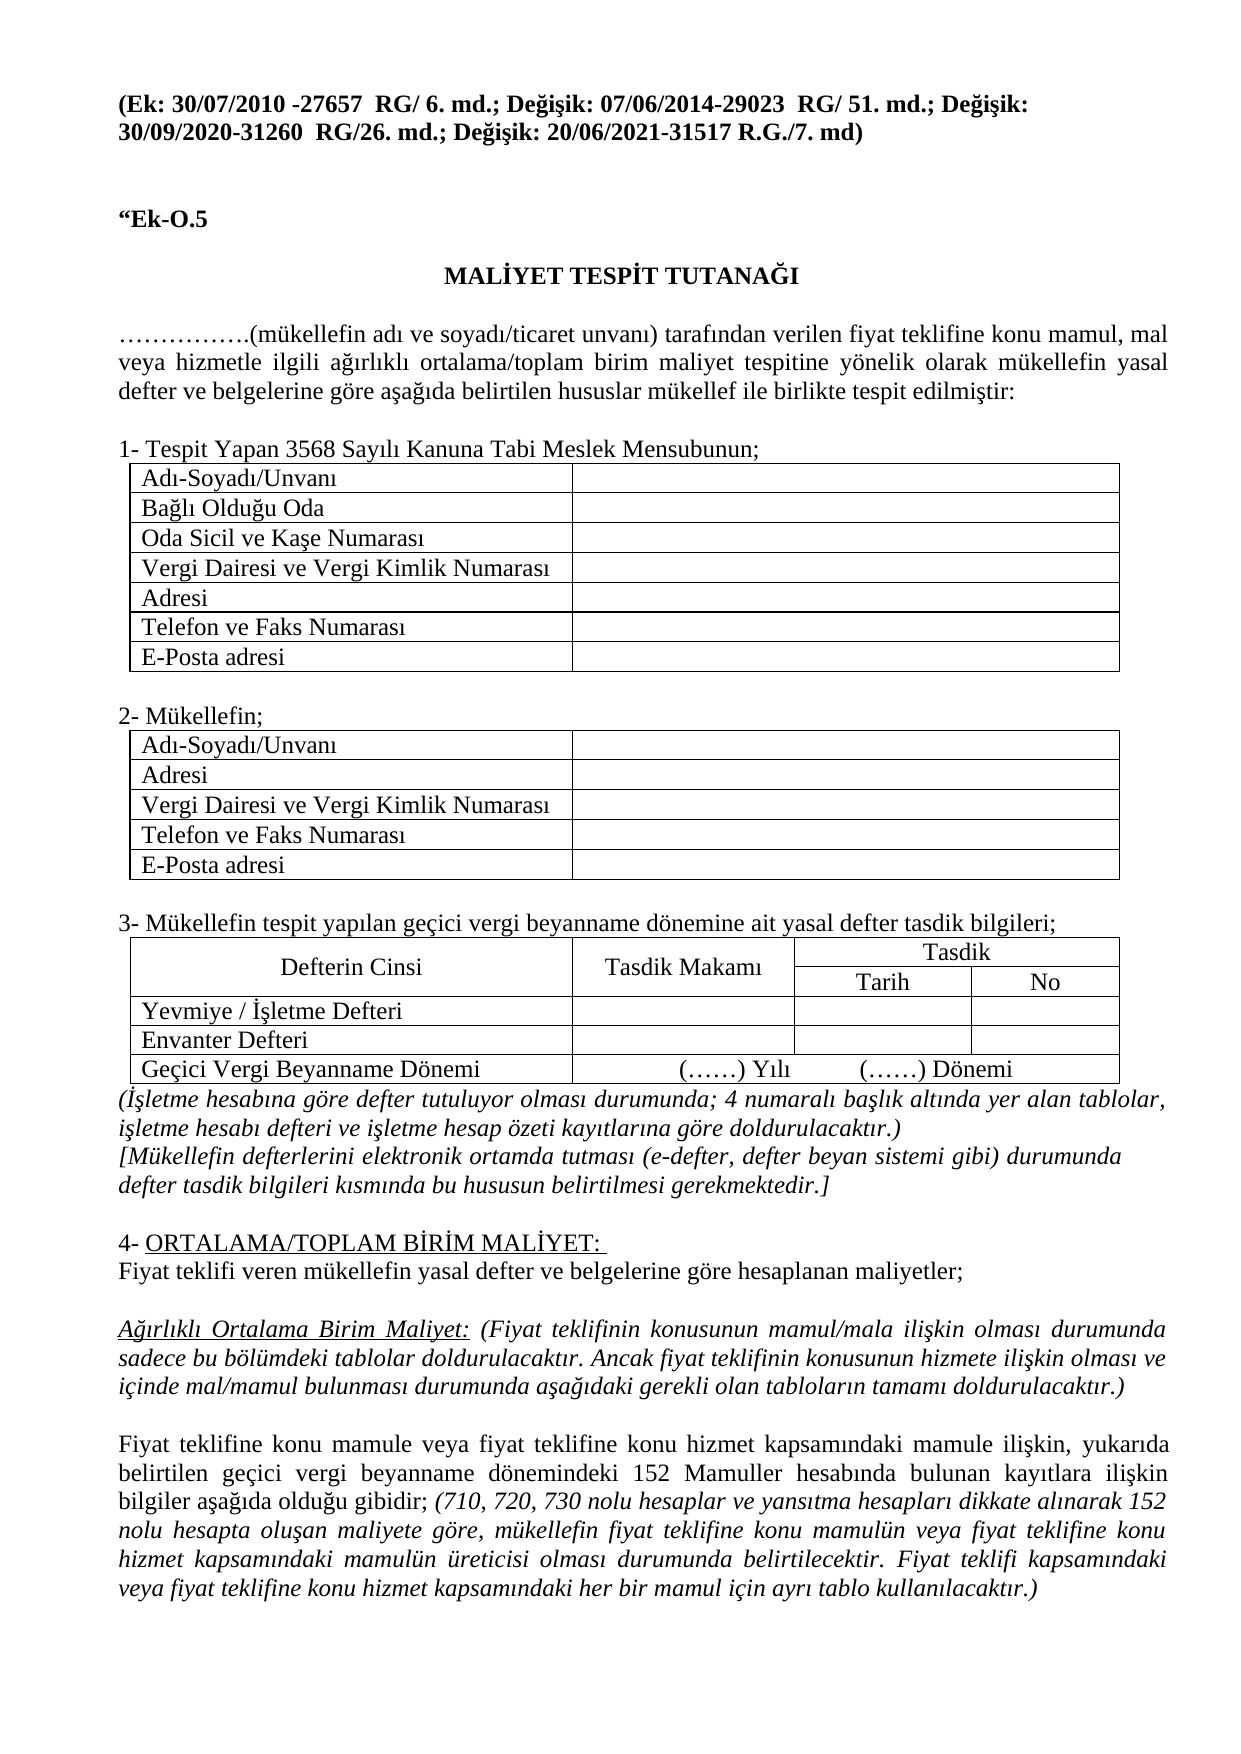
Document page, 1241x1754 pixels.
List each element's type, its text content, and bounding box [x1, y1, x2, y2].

table_header [573, 731, 1119, 759]
text “Ek-O.5 [118, 204, 1125, 232]
text 2- Mükellefin; [118, 701, 1125, 729]
table_cell [573, 820, 1119, 849]
table_cell (……) Yılı (……) Dönemi [573, 1055, 1119, 1083]
table_cell Vergi Dairesi ve Vergi Kimlik Numarası [131, 790, 572, 819]
table_header [573, 464, 1119, 492]
table_cell [573, 642, 1119, 671]
table_cell [795, 997, 971, 1025]
table_cell Adresi [131, 760, 572, 789]
table_cell [573, 553, 1119, 582]
table_cell [573, 850, 1119, 878]
table_cell Envanter Defteri [131, 1026, 572, 1054]
table_cell Yevmiye / İşletme Defteri [131, 997, 572, 1025]
table_cell [573, 523, 1119, 552]
table_cell [972, 997, 1119, 1025]
table_cell [573, 790, 1119, 819]
text MALİYET TESPİT TUTANAĞI [118, 261, 1125, 290]
text Fiyat teklifi veren mükellefin yasal defter ve belgelerine göre hesaplanan maliyetler; [118, 1256, 1169, 1285]
table_header Adı-Soyadı/Unvanı [131, 731, 572, 759]
text Ağırlıklı Ortalama Birim Maliyet: (Fiyat teklifinin konusunun mamul/mala ilişkin olması durumunda sadece bu bölümdeki tablolar doldurulacaktır. Ancak fiyat teklifinin konusunun hizmete ilişkin olması ve içinde mal/mamul bulunması durumunda aşağıdaki gerekli olan tabloların tamamı doldurulacaktır.) [118, 1314, 1169, 1400]
table_cell [795, 1026, 971, 1054]
table_cell [972, 1026, 1119, 1054]
table_header Defterin Cinsi [131, 938, 572, 996]
table_cell Tarih [795, 967, 971, 996]
table_cell [573, 760, 1119, 789]
table_cell [573, 493, 1119, 522]
table_header Adı-Soyadı/Unvanı [131, 464, 572, 492]
table_cell [573, 997, 794, 1025]
text (İşletme hesabına göre defter tutuluyor olması durumunda; 4 numaralı başlık altında yer alan tablolar, işletme hesabı defteri ve işletme hesap özeti kayıtlarına göre doldurulacaktır.) [118, 1084, 1169, 1141]
table_header Tasdik [795, 938, 1119, 966]
table_cell Adresi [131, 583, 572, 611]
text [Mükellefin defterlerini elektronik ortamda tutması (e-defter, defter beyan sistemi gibi) durumunda defter tasdik bilgileri kısmında bu hususun belirtilmesi gerekmektedir.] [118, 1141, 1125, 1199]
table_cell Geçici Vergi Beyanname Dönemi [131, 1055, 572, 1083]
table_cell Telefon ve Faks Numarası [131, 820, 572, 849]
title (Ek: 30/07/2010 -27657 RG/ 6. md.; Değişik: 07/06/2014-29023 RG/ 51. md.; Değişik: 30/09/2020-31260 RG/26. md.; Değişik: 20/06/2021-31517 R.G./7. md) [118, 89, 1125, 146]
table_cell [573, 613, 1119, 641]
table_cell No [972, 967, 1119, 996]
table_cell Telefon ve Faks Numarası [131, 613, 572, 641]
table_cell Vergi Dairesi ve Vergi Kimlik Numarası [131, 553, 572, 582]
text 4- ORTALAMA/TOPLAM BİRİM MALİYET: [118, 1228, 1125, 1256]
table_cell E-Posta adresi [131, 850, 572, 878]
table_cell Oda Sicil ve Kaşe Numarası [131, 523, 572, 552]
table_cell Bağlı Olduğu Oda [131, 493, 572, 522]
text 3- Mükellefin tespit yapılan geçici vergi beyanname dönemine ait yasal defter tasdik bilgileri; [99, 908, 1169, 937]
text 1- Tespit Yapan 3568 Sayılı Kanuna Tabi Meslek Mensubunun; [118, 434, 1125, 462]
table_header Tasdik Makamı [573, 938, 794, 996]
text …………….(mükellefin adı ve soyadı/ticaret unvanı) tarafından verilen fiyat teklifine konu mamul, mal veya hizmetle ilgili ağırlıklı ortalama/toplam birim maliyet tespitine yönelik olarak mükellefin yasal defter ve belgelerine göre aşağıda belirtilen hususlar mükellef ile birlikte tespit edilmiştir: [118, 319, 1169, 405]
table_cell [573, 583, 1119, 611]
table_cell [573, 1026, 794, 1054]
table_cell E-Posta adresi [131, 642, 572, 671]
text Fiyat teklifine konu mamule veya fiyat teklifine konu hizmet kapsamındaki mamule ilişkin, yukarıda belirtilen geçici vergi beyanname dönemindeki 152 Mamuller hesabında bulunan kayıtlara ilişkin bilgiler aşağıda olduğu gibidir; (710, 720, 730 nolu hesaplar ve yansıtma hesapları dikkate alınarak 152 nolu hesapta oluşan maliyete göre, mükellefin fiyat teklifine konu mamulün veya fiyat teklifine konu hizmet kapsamındaki mamulün üreticisi olması durumunda belirtilecektir. Fiyat teklifi kapsamındaki veya fiyat teklifine konu hizmet kapsamındaki her bir mamul için ayrı tablo kullanılacaktır.) [118, 1429, 1169, 1601]
